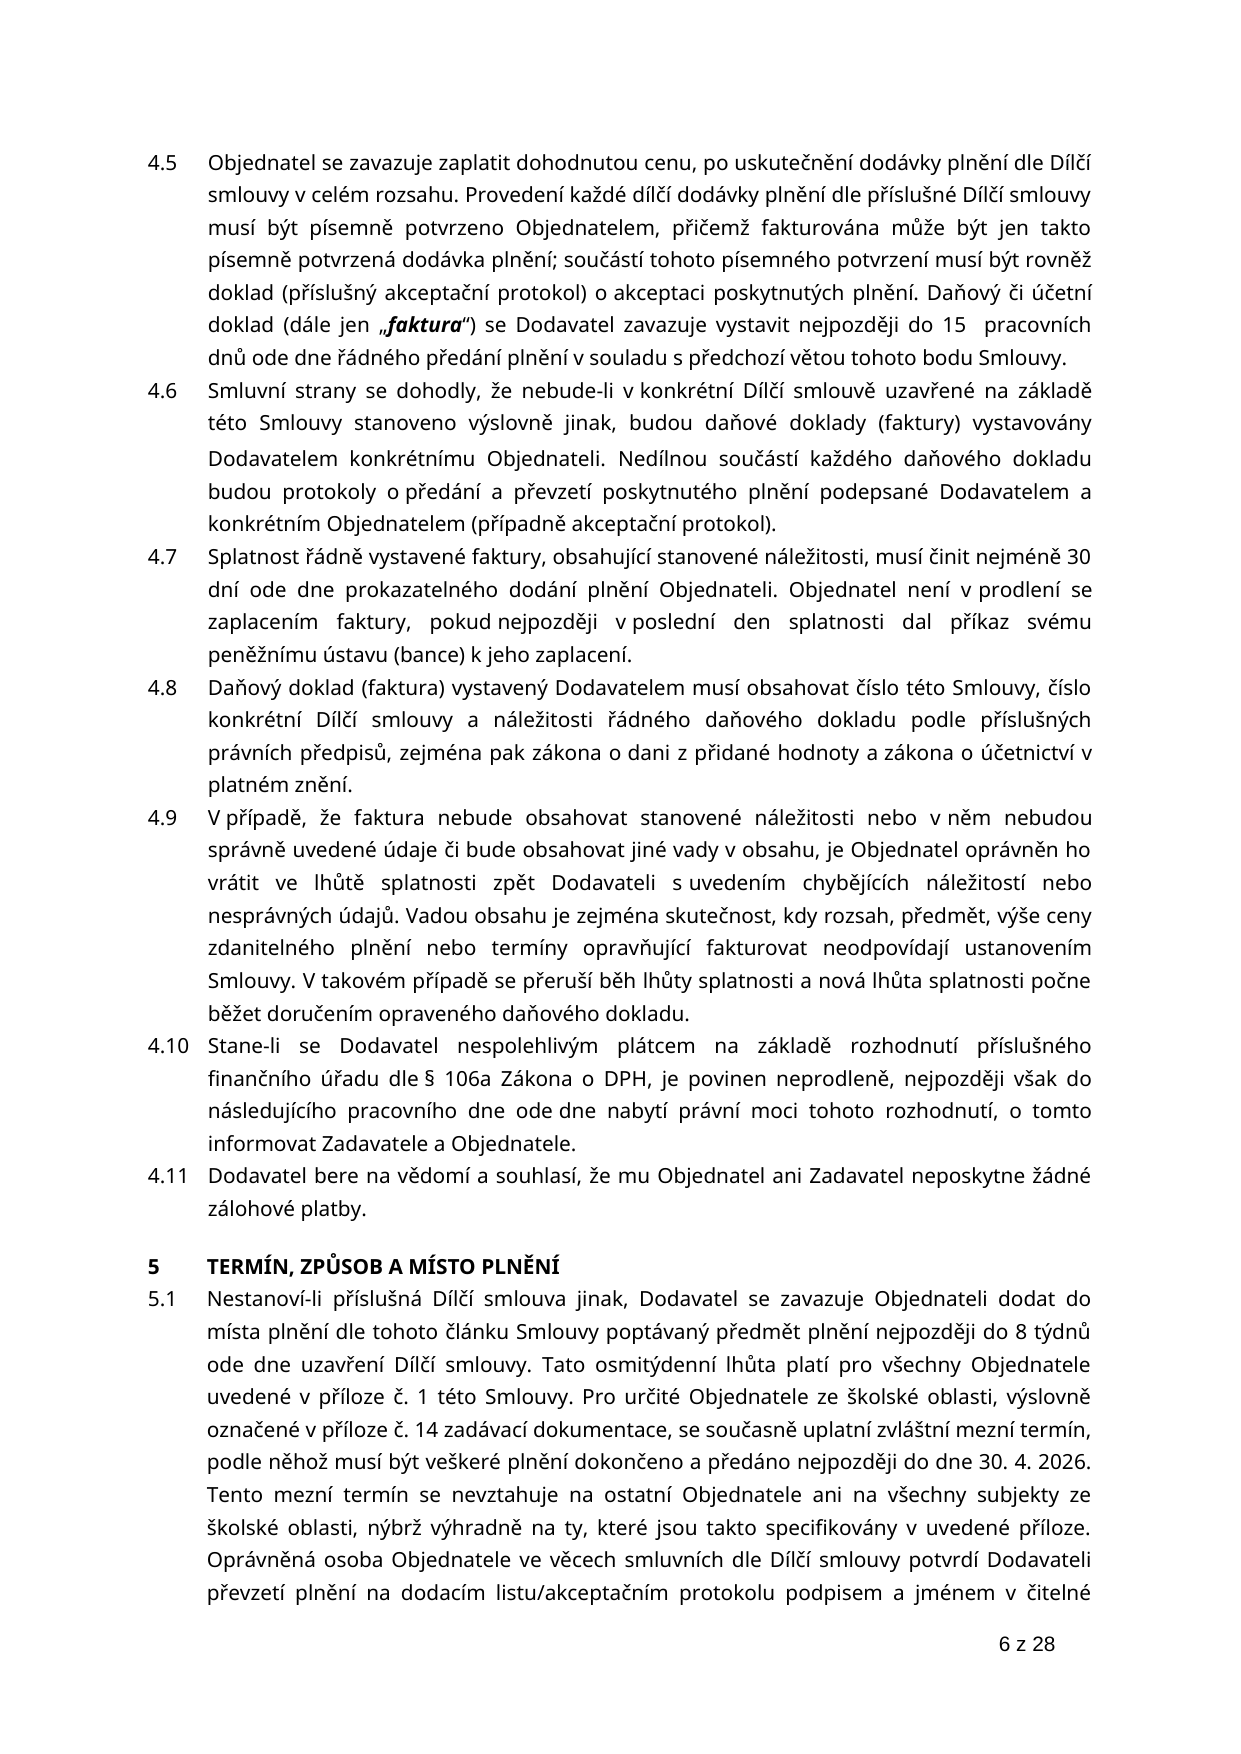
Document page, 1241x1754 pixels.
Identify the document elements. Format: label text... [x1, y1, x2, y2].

subtitle V případě, že faktura nebude obsahovat stanovené náležitosti nebo v něm nebudou správně uvedené údaje či bude obsahovat jiné vady v obsahu, je Objednatel oprávněn ho vrátit ve lhůtě splatnosti zpět Dodavateli s uvedením chybějících náležitostí nebo nesprávných údajů. Vadou obsahu je zejména skutečnost, kdy rozsah, předmět, výše ceny zdanitelného plnění nebo termíny opravňující fakturovat neodpovídají ustanovením Smlouvy. V takovém případě se přeruší běh lhůty splatnosti a nová lhůta splatnosti počne běžet doručením opraveného daňového dokladu. [148, 803, 1093, 1027]
subtitle Stane-li se Dodavatel nespolehlivým plátcem na základě rozhodnutí příslušného finančního úřadu dle § 106a Zákona o DPH, je povinen neprodleně, nejpozději však do následujícího pracovního dne ode dne nabytí právní moci tohoto rozhodnutí, o tomto informovat Zadavatele a Objednatele. [148, 1031, 1093, 1157]
subtitle TERMÍN, ZPŮSOB A MÍSTO PLNĚNÍ [148, 1252, 1093, 1280]
subtitle Objednatel se zavazuje zaplatit dohodnutou cenu, po uskutečnění dodávky plnění dle Dílčí smlouvy v celém rozsahu. Provedení každé dílčí dodávky plnění dle příslušné Dílčí smlouvy musí být písemně potvrzeno Objednatelem, přičemž fakturována může být jen takto písemně potvrzená dodávka plnění; součástí tohoto písemného potvrzení musí být rovněž doklad (příslušný akceptační protokol) o akceptaci poskytnutých plnění. Daňový či účetní doklad (dále jen „faktura“) se Dodavatel zavazuje vystavit nejpozději do 15 pracovních dnů ode dne řádného předání plnění v souladu s předchozí větou tohoto bodu Smlouvy. [148, 148, 1093, 372]
subtitle Daňový doklad (faktura) vystavený Dodavatelem musí obsahovat číslo této Smlouvy, číslo konkrétní Dílčí smlouvy a náležitosti řádného daňového dokladu podle příslušných právních předpisů, zejména pak zákona o dani z přidané hodnoty a zákona o účetnictví v platném znění. [148, 673, 1093, 799]
subtitle Dodavatel bere na vědomí a souhlasí, že mu Objednatel ani Zadavatel neposkytne žádné zálohové platby. [148, 1162, 1093, 1223]
subtitle Smluvní strany se dohodly, že nebude-li v konkrétní Dílčí smlouvě uzavřené na základě této Smlouvy stanoveno výslovně jinak, budou daňové doklady (faktury) vystavovány Dodavatelem konkrétnímu Objednateli. Nedílnou součástí každého daňového dokladu budou protokoly o předání a převzetí poskytnutého plnění podepsané Dodavatelem a konkrétním Objednatelem (případně akceptační protokol). [148, 376, 1093, 538]
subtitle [148, 1284, 1093, 1606]
subtitle Splatnost řádně vystavené faktury, obsahující stanovené náležitosti, musí činit nejméně 30 dní ode dne prokazatelného dodání plnění Objednateli. Objednatel není v prodlení se zaplacením faktury, pokud nejpozději v poslední den splatnosti dal příkaz svému peněžnímu ústavu (bance) k jeho zaplacení. [148, 542, 1093, 668]
